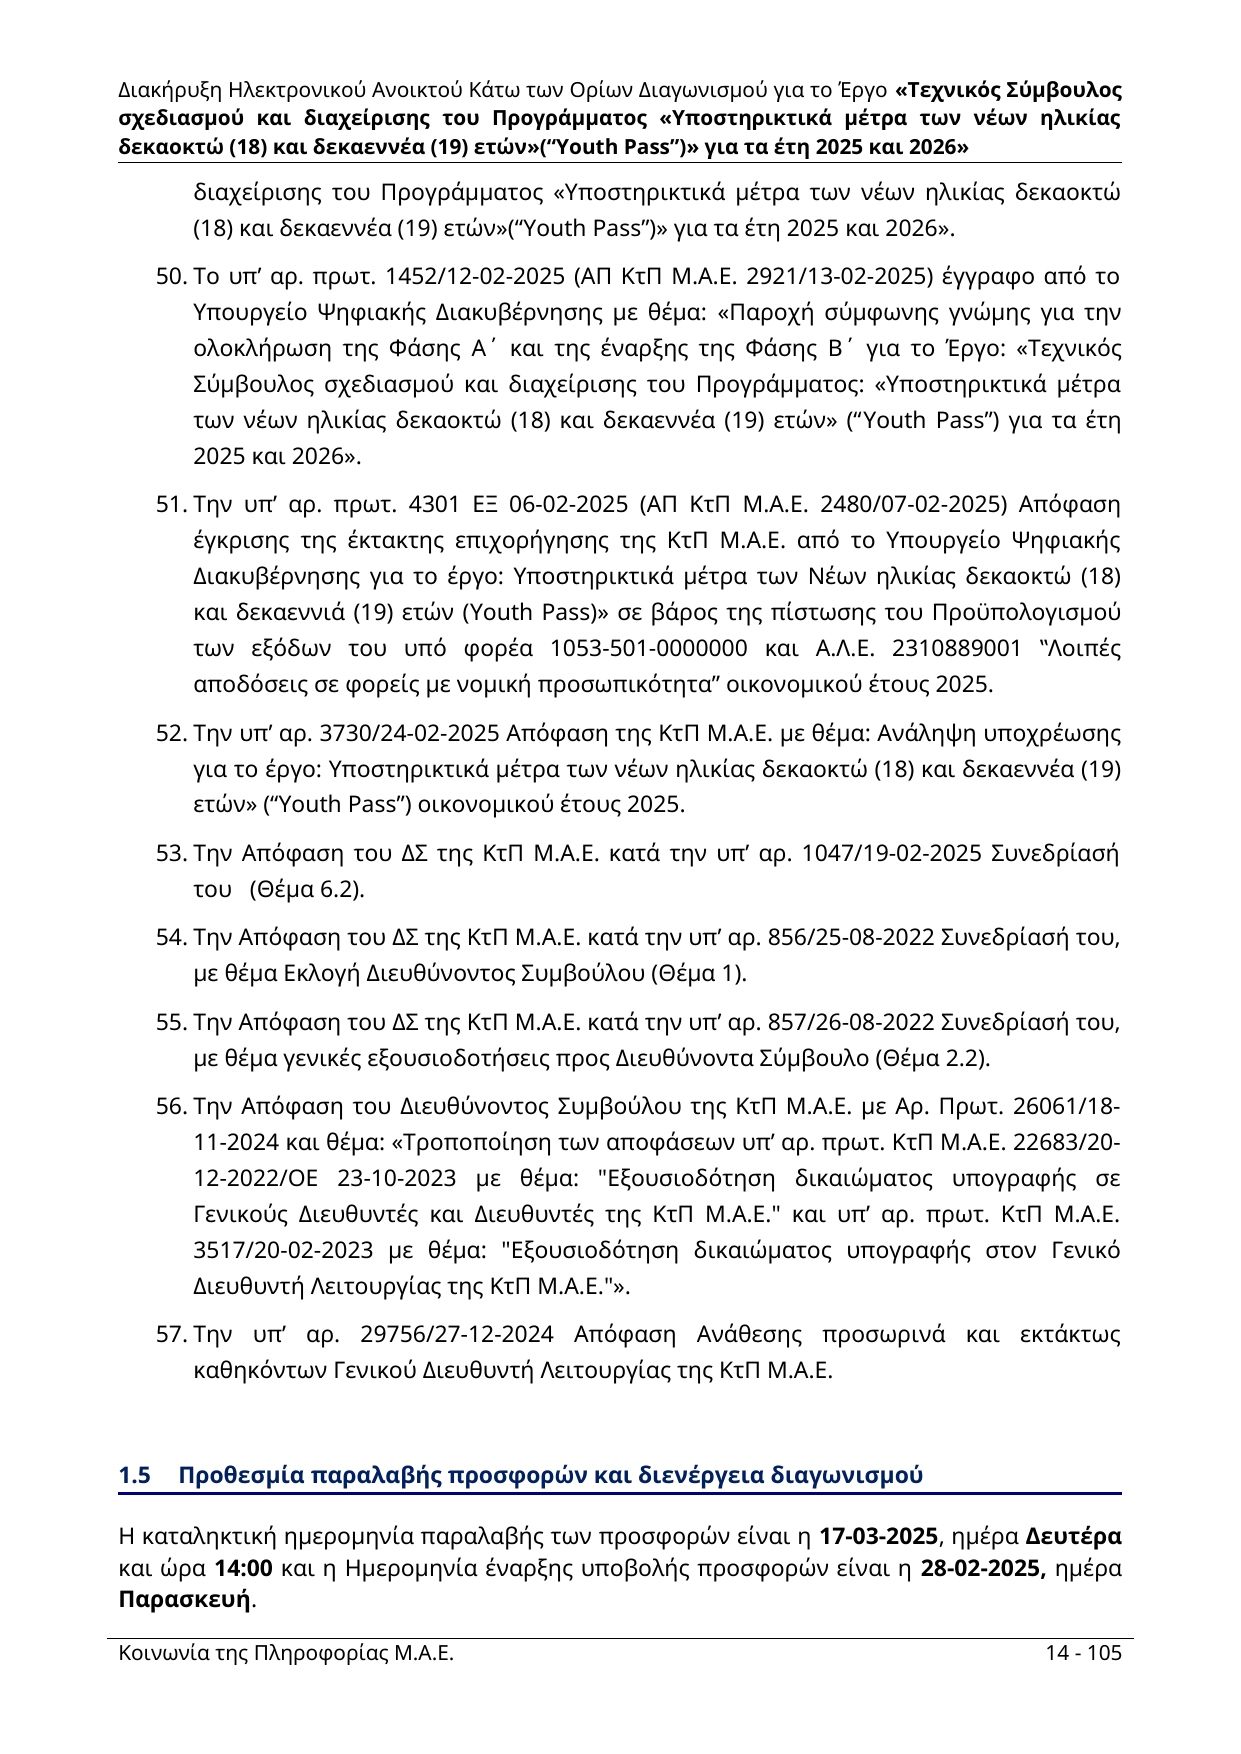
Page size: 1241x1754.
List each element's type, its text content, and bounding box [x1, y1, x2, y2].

list Την Απόφαση του ΔΣ της ΚτΠ Μ.Α.Ε. κατά την υπ’ αρ. 856/25-08-2022 Συνεδρίασή του, με θέμα Εκλογή Διευθύνοντος Συμβούλου (Θέμα 1). [156, 921, 1122, 988]
list Την Απόφαση του ΔΣ της ΚτΠ Μ.Α.Ε. κατά την υπ’ αρ. 857/26-08-2022 Συνεδρίασή του, με θέμα γενικές εξουσιοδοτήσεις προς Διευθύνοντα Σύμβουλο (Θέμα 2.2). [156, 1006, 1122, 1073]
list Το υπ’ αρ. πρωτ. 1452/12-02-2025 (ΑΠ ΚτΠ Μ.Α.Ε. 2921/13-02-2025) έγγραφο από το Υπουργείο Ψηφιακής Διακυβέρνησης με θέμα: «Παροχή σύμφωνης γνώμης για την ολοκλήρωση της Φάσης A΄ και της έναρξης της Φάσης B΄ για το Έργο: «Τεχνικός Σύμβουλος σχεδιασμού και διαχείρισης του Προγράμματος: «Υποστηρικτικά μέτρα των νέων ηλικίας δεκαοκτώ (18) και δεκαεννέα (19) ετών» (“Youth Pass”) για τα έτη 2025 και 2026». [156, 260, 1122, 471]
text Η καταληκτική ημερομηνία παραλαβής των προσφορών είναι η 17-03-2025, ημέρα Δευτέρα και ώρα 14:00 και η Ημερομηνία έναρξης υποβολής προσφορών είναι η 28-02-2025, ημέρα Παρασκευή. [118, 1520, 1122, 1614]
list Την Απόφαση του Διευθύνοντος Συμβούλου της ΚτΠ Μ.Α.Ε. με Αρ. Πρωτ. 26061/18-11-2024 και θέμα: «Τροποποίηση των αποφάσεων υπ’ αρ. πρωτ. ΚτΠ Μ.Α.Ε. 22683/20-12-2022/ΟΕ 23-10-2023 με θέμα: "Εξουσιοδότηση δικαιώματος υπογραφής σε Γενικούς Διευθυντές και Διευθυντές της ΚτΠ Μ.Α.Ε." και υπ’ αρ. πρωτ. ΚτΠ Μ.Α.Ε. 3517/20-02-2023 με θέμα: "Εξουσιοδότηση δικαιώματος υπογραφής στον Γενικό Διευθυντή Λειτουργίας της ΚτΠ Μ.Α.Ε."». [156, 1090, 1122, 1301]
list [156, 176, 1122, 243]
list Την Απόφαση του ΔΣ της ΚτΠ Μ.Α.Ε. κατά την υπ’ αρ. 1047/19-02-2025 Συνεδρίασή του (Θέμα 6.2). [156, 837, 1122, 904]
list Την υπ’ αρ. 3730/24-02-2025 Απόφαση της ΚτΠ Μ.Α.Ε. με θέμα: Ανάληψη υποχρέωσης για το έργο: Υποστηρικτικά μέτρα των νέων ηλικίας δεκαοκτώ (18) και δεκαεννέα (19) ετών» (“Youth Pass”) οικονομικού έτους 2025. [156, 717, 1122, 820]
list Την υπ’ αρ. πρωτ. 4301 ΕΞ 06-02-2025 (ΑΠ ΚτΠ Μ.Α.Ε. 2480/07-02-2025) Απόφαση έγκρισης της έκτακτης επιχορήγησης της ΚτΠ Μ.Α.Ε. από το Υπουργείο Ψηφιακής Διακυβέρνησης για το έργο: Υποστηρικτικά μέτρα των Νέων ηλικίας δεκαοκτώ (18) και δεκαεννιά (19) ετών (Youth Pass)» σε βάρος της πίστωσης του Προϋπολογισμού των εξόδων του υπό φορέα 1053-501-0000000 και Α.Λ.Ε. 2310889001 ‟Λοιπές αποδόσεις σε φορείς με νομική προσωπικότητα” οικονομικού έτους 2025. [156, 488, 1122, 699]
list Την υπ’ αρ. 29756/27-12-2024 Απόφαση Ανάθεσης προσωρινά και εκτάκτως καθηκόντων Γενικού Διευθυντή Λειτουργίας της ΚτΠ Μ.Α.Ε. [156, 1318, 1122, 1385]
subtitle Προθεσμία παραλαβής προσφορών και διενέργεια διαγωνισμού [118, 1459, 1122, 1492]
